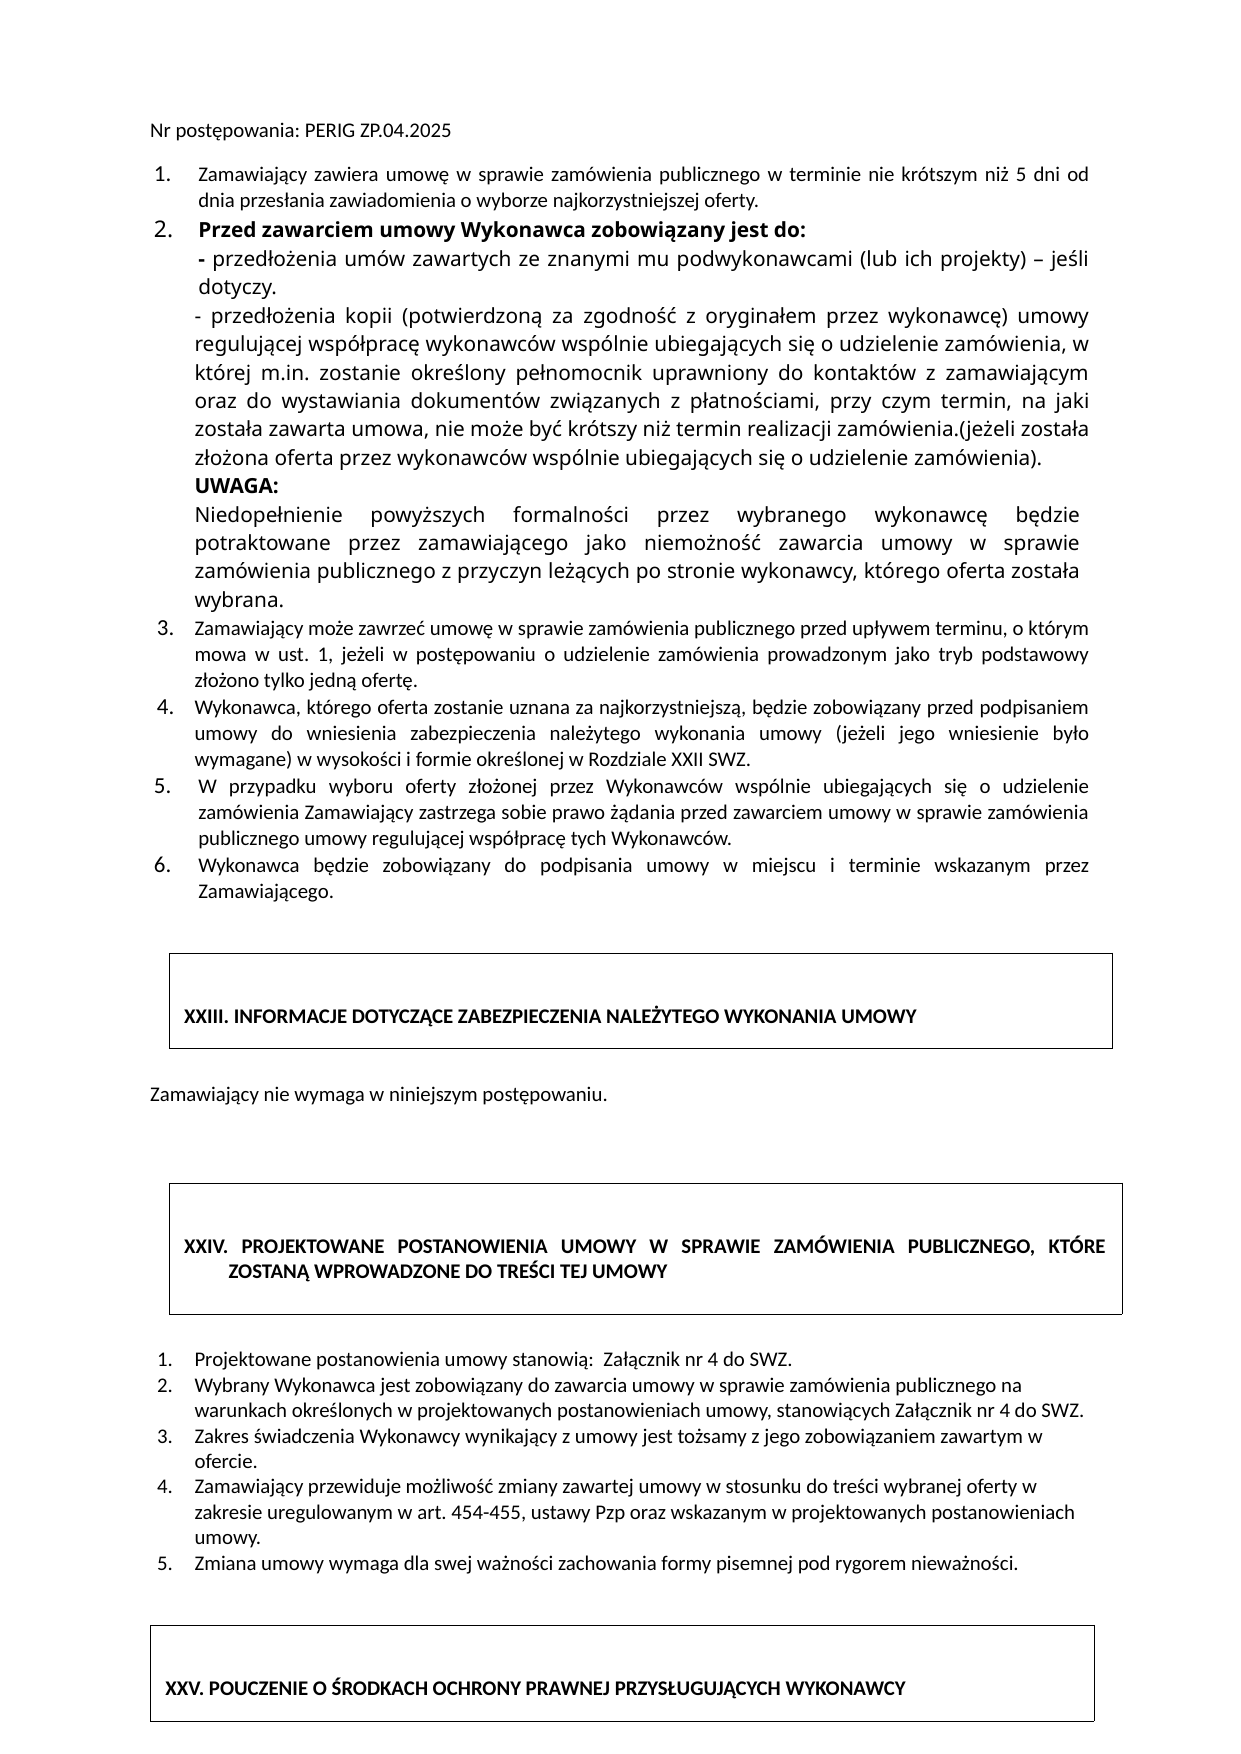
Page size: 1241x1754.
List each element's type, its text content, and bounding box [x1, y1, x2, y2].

list Wykonawca, którego oferta zostanie uznana za najkorzystniejszą, będzie zobowiązany przed podpisaniem umowy do wniesienia zabezpieczenia należytego wykonania umowy (jeżeli jego wniesienie było wymagane) w wysokości i formie określonej w Rozdziale XXII SWZ. [157, 692, 1090, 771]
list Projektowane postanowienia umowy stanowią: Załącznik nr 4 do SWZ. [157, 1347, 1090, 1372]
text Niedopełnienie powyższych formalności przez wybranego wykonawcę będzie potraktowane przez zamawiającego jako niemożność zawarcia umowy w sprawie zamówienia publicznego z przyczyn leżących po stronie wykonawcy, którego oferta została wybrana. [194, 500, 1081, 613]
list Zamawiający zawiera umowę w sprawie zamówienia publicznego w terminie nie krótszym niż 5 dni od dnia przesłania zawiadomienia o wyborze najkorzystniejszej oferty. [154, 159, 1090, 213]
list Wybrany Wykonawca jest zobowiązany do zawarcia umowy w sprawie zamówienia publicznego na warunkach określonych w projektowanych postanowieniach umowy, stanowiących Załącznik nr 4 do SWZ. [157, 1372, 1090, 1423]
list Zamawiający przewiduje możliwość zmiany zawartej umowy w stosunku do treści wybranej oferty w zakresie uregulowanym w art. 454-455, ustawy Pzp oraz wskazanym w projektowanych postanowieniach umowy. [157, 1474, 1090, 1550]
list Zakres świadczenia Wykonawcy wynikający z umowy jest tożsamy z jego zobowiązaniem zawartym w ofercie. [157, 1423, 1090, 1474]
text UWAGA: [194, 471, 1081, 500]
list W przypadku wyboru oferty złożonej przez Wykonawców wspólnie ubiegających się o udzielenie zamówienia Zamawiający zastrzega sobie prawo żądania przed zawarciem umowy w sprawie zamówienia publicznego umowy regulującej współpracę tych Wykonawców. [154, 771, 1090, 850]
text Zamawiający nie wymaga w niniejszym postępowaniu. [150, 1081, 1090, 1107]
text - przedłożenia kopii (potwierdzoną za zgodność z oryginałem przez wykonawcę) umowy regulującej współpracę wykonawców wspólnie ubiegających się o udzielenie zamówienia, w której m.in. zostanie określony pełnomocnik uprawniony do kontaktów z zamawiającym oraz do wystawiania dokumentów związanych z płatnościami, przy czym termin, na jaki została zawarta umowa, nie może być krótszy niż termin realizacji zamówienia.(jeżeli została złożona oferta przez wykonawców wspólnie ubiegających się o udzielenie zamówienia). [194, 301, 1090, 471]
text - przedłożenia umów zawartych ze znanymi mu podwykonawcami (lub ich projekty) – jeśli dotyczy. [198, 244, 1090, 301]
list Przed zawarciem umowy Wykonawca zobowiązany jest do: [154, 213, 1090, 244]
list Wykonawca będzie zobowiązany do podpisania umowy w miejscu i terminie wskazanym przez Zamawiającego. [154, 850, 1090, 903]
list Zmiana umowy wymaga dla swej ważności zachowania formy pisemnej pod rygorem nieważności. [157, 1550, 1090, 1575]
list Zamawiający może zawrzeć umowę w sprawie zamówienia publicznego przed upływem terminu, o którym mowa w ust. 1, jeżeli w postępowaniu o udzielenie zamówienia prowadzonym jako tryb podstawowy złożono tylko jedną ofertę. [157, 613, 1090, 692]
